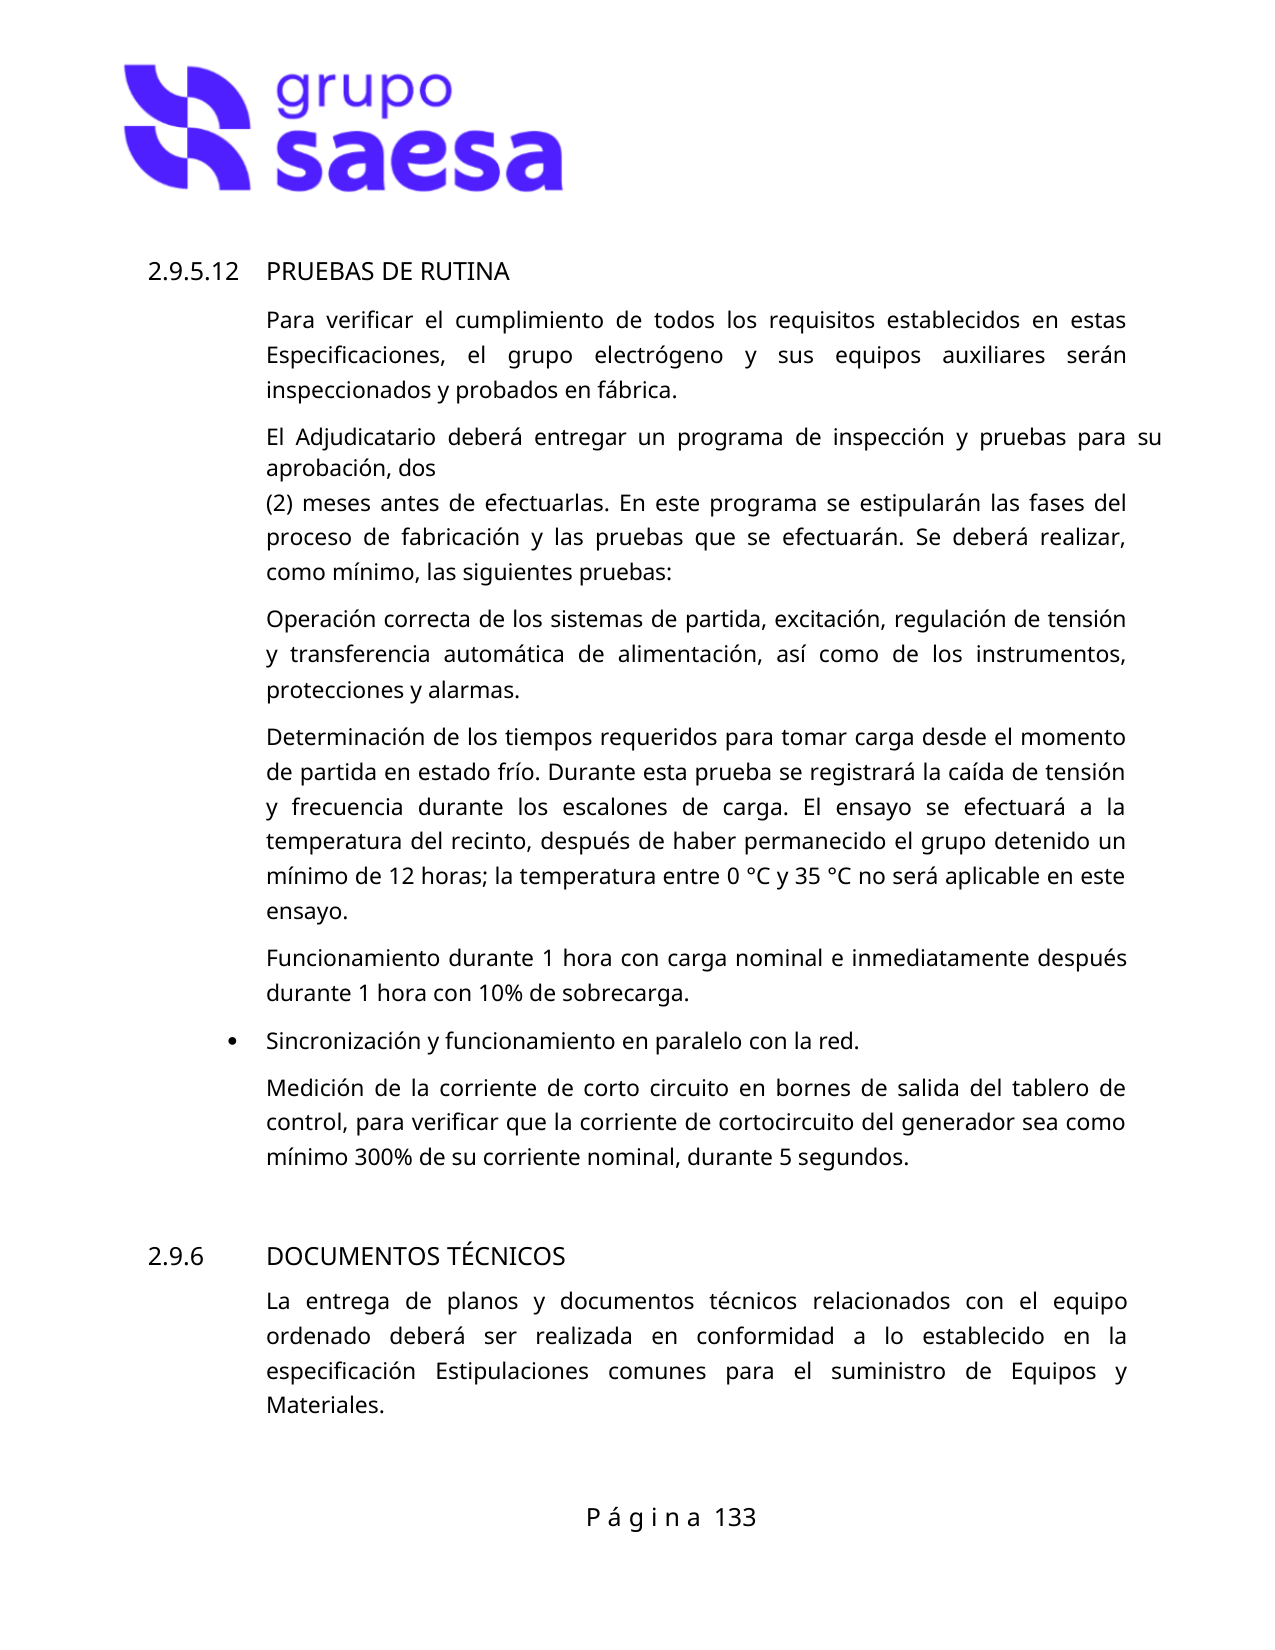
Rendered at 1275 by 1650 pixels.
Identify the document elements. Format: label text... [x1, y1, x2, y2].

text El Adjudicatario deberá entregar un programa de inspección y pruebas para su aprobación, dos [266, 421, 1162, 483]
text Para verificar el cumplimiento de todos los requisitos establecidos en estas Especificaciones, el grupo electrógeno y sus equipos auxiliares serán inspeccionados y probados en fábrica. [266, 304, 1128, 405]
text Medición de la corriente de corto circuito en bornes de salida del tablero de control, para verificar que la corriente de cortocircuito del generador sea como mínimo 300% de su corriente nominal, durante 5 segundos. [266, 1072, 1128, 1172]
picture [112, 55, 569, 196]
text La entrega de planos y documentos técnicos relacionados con el equipo ordenado deberá ser realizada en conformidad a lo establecido en la especificación Estipulaciones comunes para el suministro de Equipos y Materiales. [266, 1285, 1128, 1421]
subtitle DOCUMENTOS TÉCNICOS [148, 1239, 1162, 1273]
text Operación correcta de los sistemas de partida, excitación, regulación de tensión y transferencia automática de alimentación, así como de los instrumentos, protecciones y alarmas. [266, 603, 1127, 705]
text Determinación de los tiempos requeridos para tomar carga desde el momento de partida en estado frío. Durante esta prueba se registrará la caída de tensión y frecuencia durante los escalones de carga. El ensayo se efectuará a la temperatura del recinto, después de haber permanecido el grupo detenido un mínimo de 12 horas; la temperatura entre 0 °C y 35 °C no será aplicable en este ensayo. [266, 721, 1127, 926]
text (2) meses antes de efectuarlas. En este programa se estipularán las fases del proceso de fabricación y las pruebas que se efectuarán. Se deberá realizar, como mínimo, las siguientes pruebas: [266, 487, 1128, 587]
list Sincronización y funcionamiento en paralelo con la red. [228, 1024, 1162, 1056]
subtitle PRUEBAS DE RUTINA [148, 254, 1162, 288]
text Funcionamiento durante 1 hora con carga nominal e inmediatamente después durante 1 hora con 10% de sobrecarga. [266, 942, 1128, 1008]
